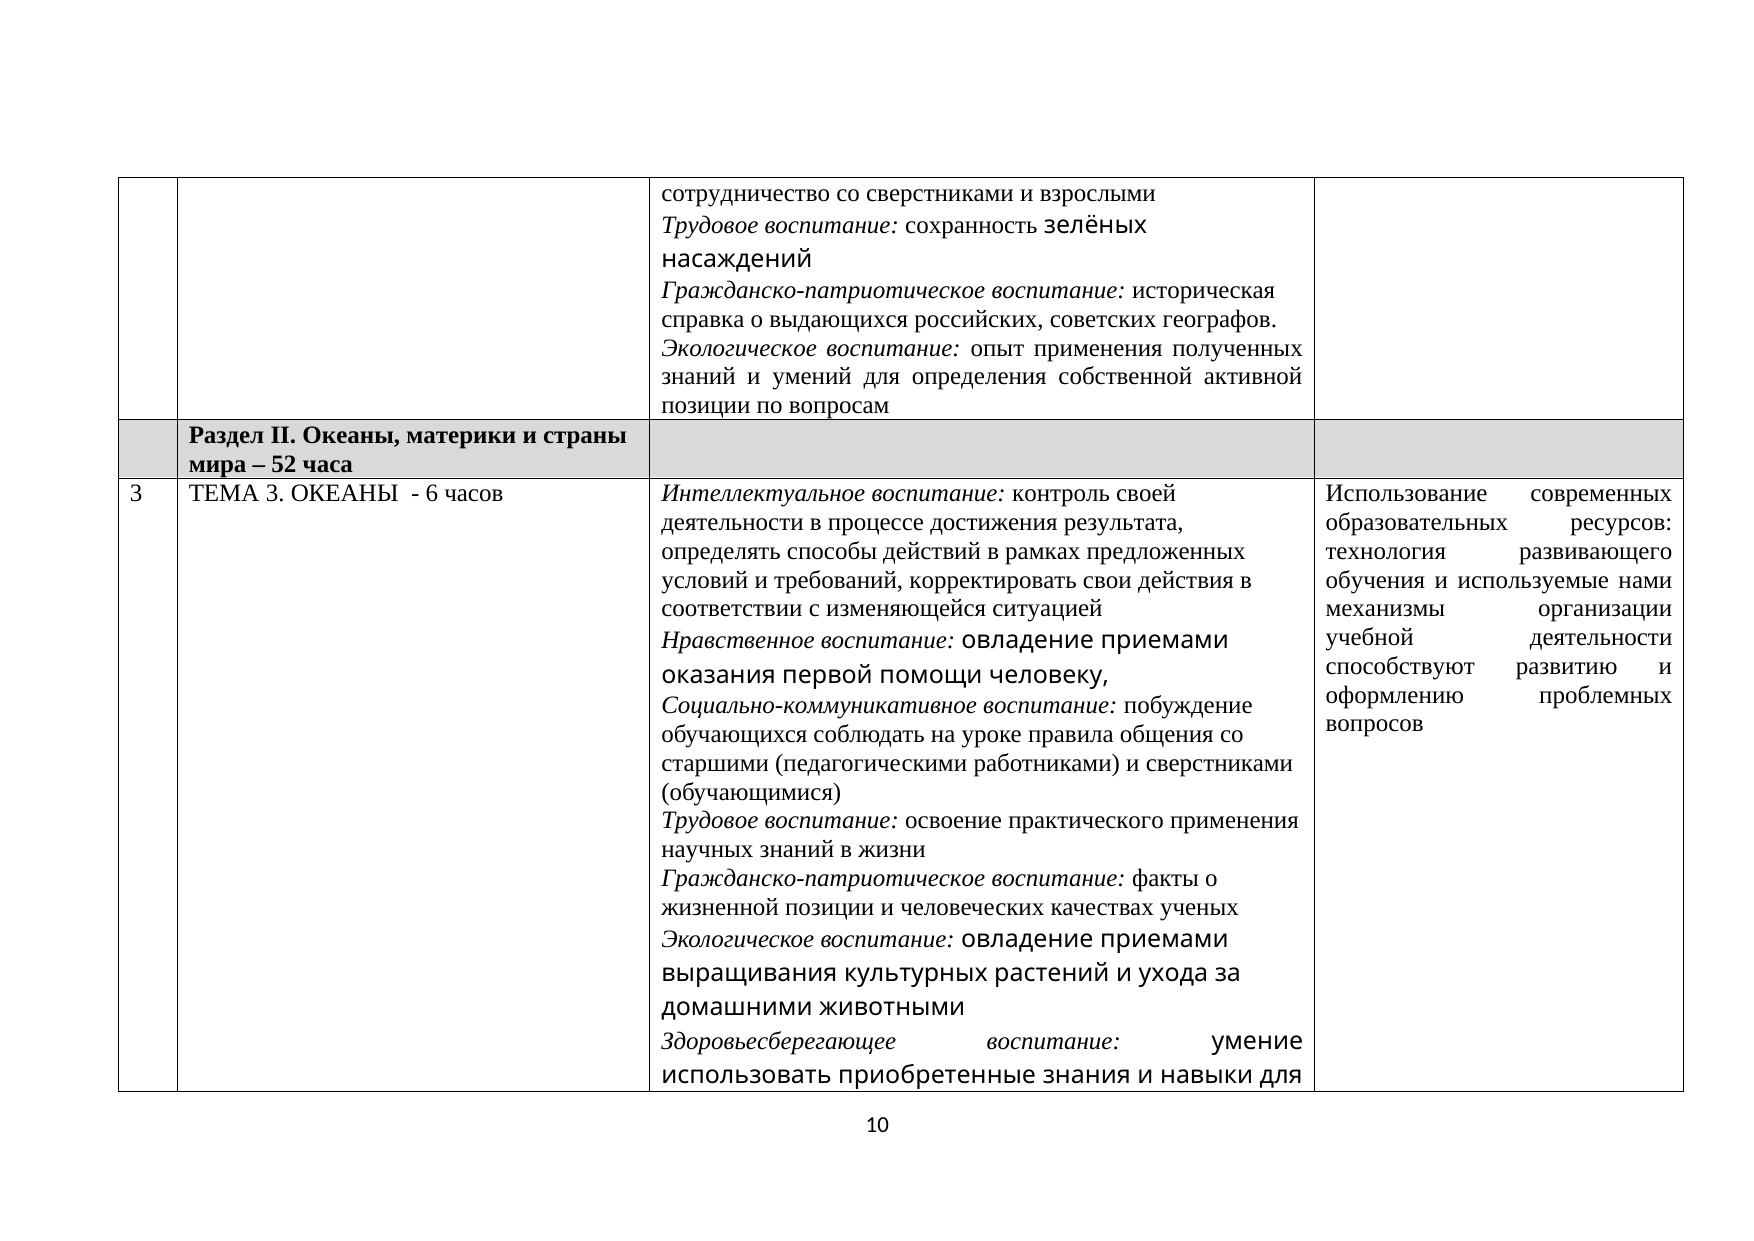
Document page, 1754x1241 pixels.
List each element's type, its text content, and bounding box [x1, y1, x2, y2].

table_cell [178, 479, 649, 1091]
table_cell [1315, 479, 1683, 1091]
table_cell [119, 420, 177, 477]
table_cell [178, 178, 649, 419]
table_cell [650, 420, 1314, 477]
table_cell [1315, 178, 1683, 419]
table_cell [650, 178, 1314, 419]
table_cell 3 [119, 479, 177, 1091]
table_cell Раздел II. Океаны, материки и страны мира – 52 часа [178, 420, 649, 477]
table_cell [1315, 420, 1683, 477]
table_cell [650, 479, 1314, 1091]
table_cell 2 [119, 178, 177, 419]
